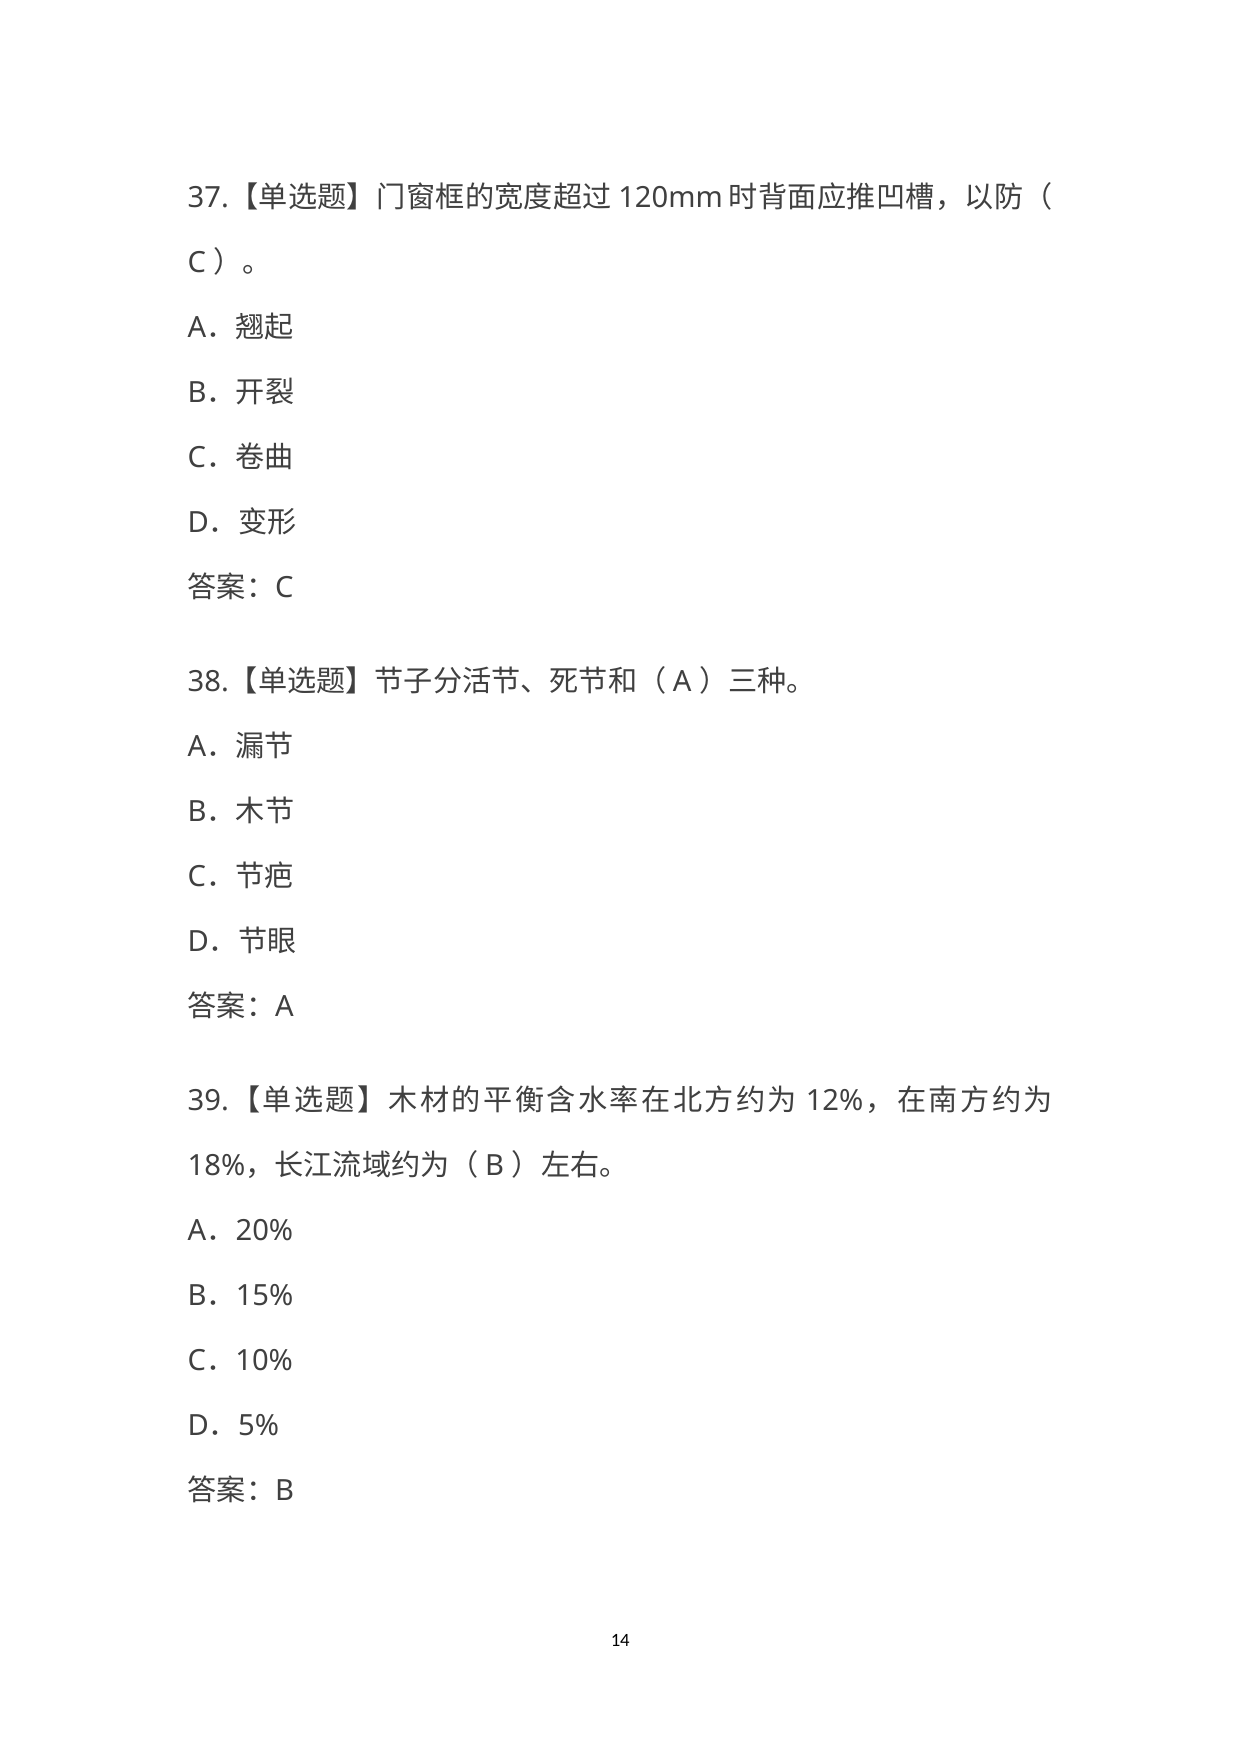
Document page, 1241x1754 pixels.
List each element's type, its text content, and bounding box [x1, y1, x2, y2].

text 37.【单选题】门窗框的宽度超过120mm时背面应推凹槽，以防（ C ）。 A．翘起 B．开裂 C．卷曲 D．变形 答案：C [187, 162, 1053, 617]
text 39.【单选题】木材的平衡含水率在北方约为12%，在南方约为18%，长江流域约为（ B ）左右。 A．20% B．15% C．10% D．5% 答案：B [187, 1065, 1053, 1520]
text 38.【单选题】节子分活节、死节和（ A ）三种。 A．漏节 B．木节 C．节疤 D．节眼 答案：A [187, 646, 1053, 1036]
